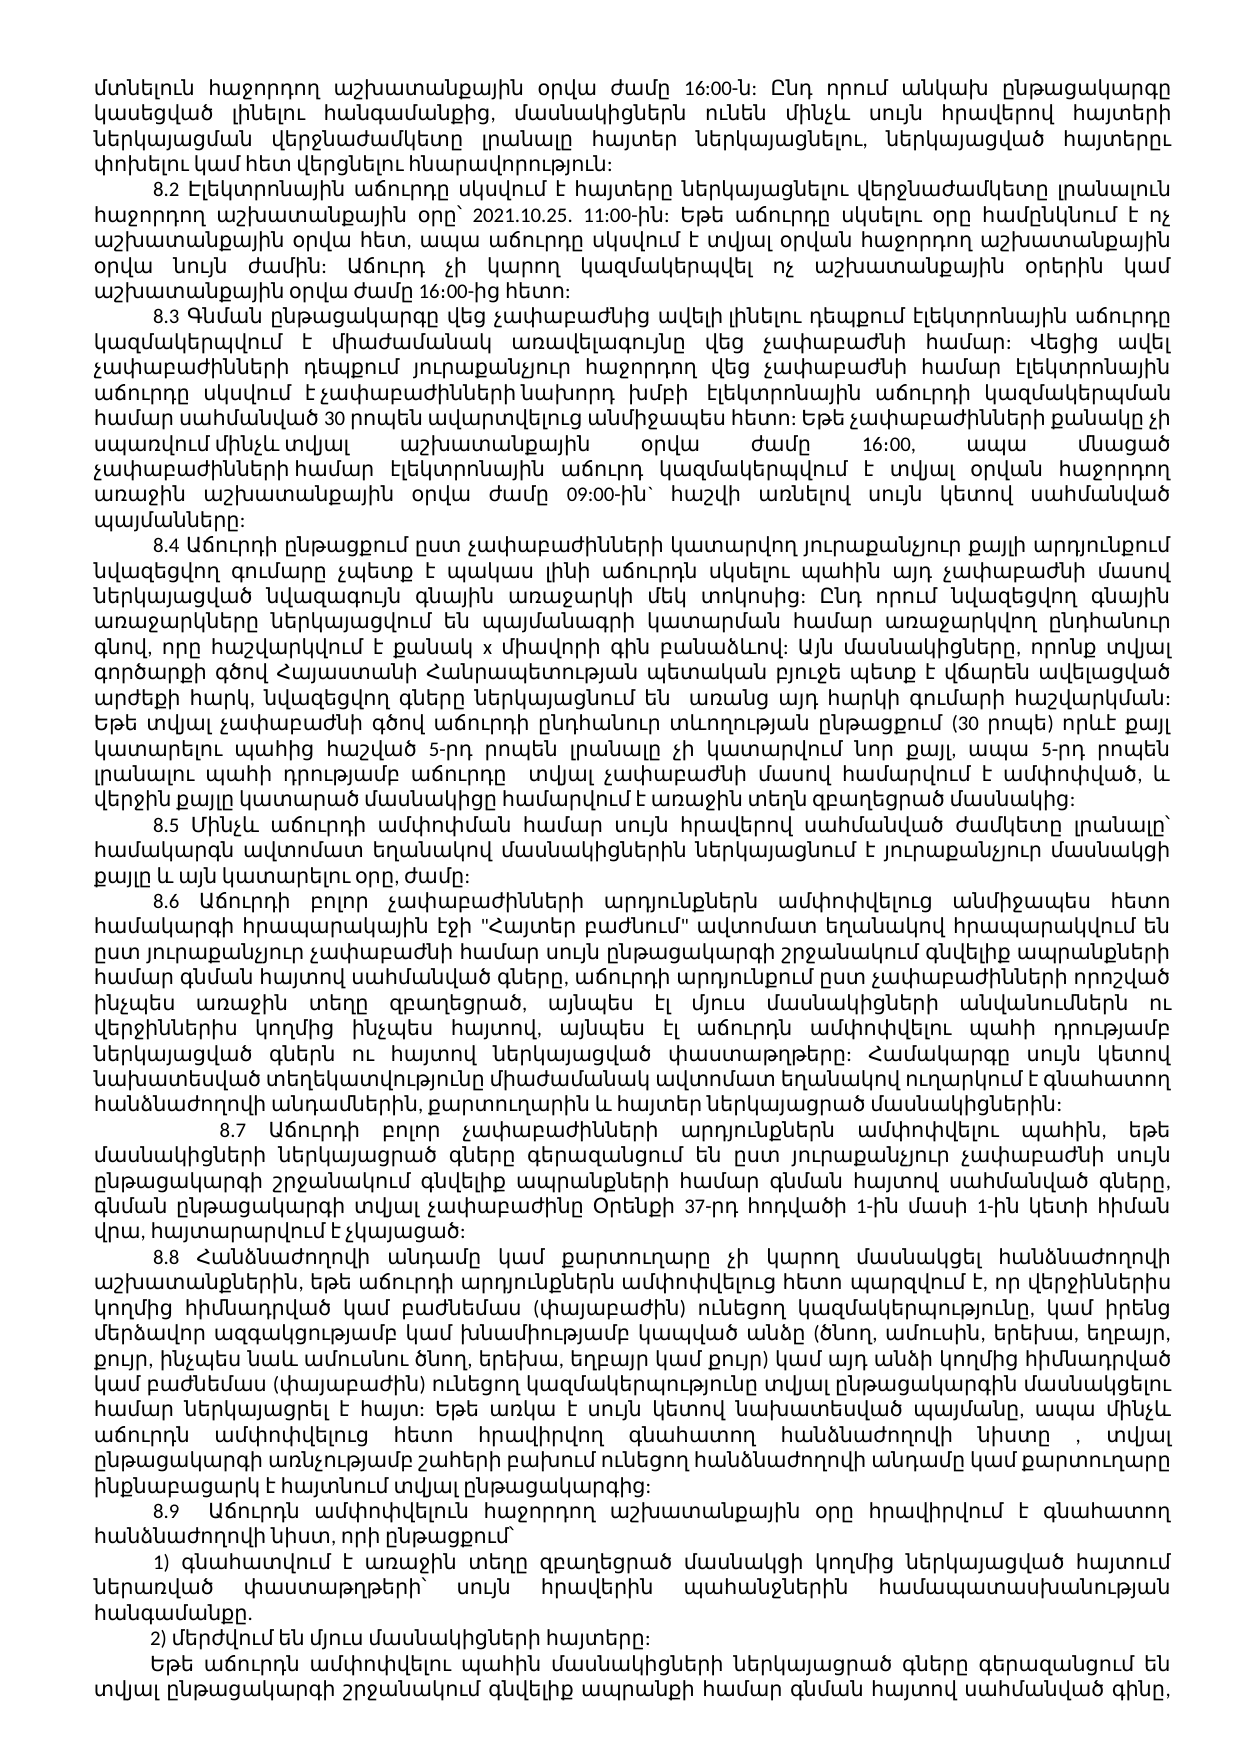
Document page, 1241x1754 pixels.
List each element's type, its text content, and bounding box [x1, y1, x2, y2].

text 8.6 Աճուրդի բոլոր չափաբաժինների արդյունքներն ամփոփվելուց անմիջապես հետո համակարգի հրապարակային էջի "Հայտեր բաժնում" ավտոմատ եղանակով հրապարակվում են ըստ յուրաքանչյուր չափաբաժնի համար սույն ընթացակարգի շրջանակում գնվելիք ապրանքների համար գնման հայտով սահմանված գները, աճուրդի արդյունքում ըստ չափաբաժինների որոշված ինչպես առաջին տեղը զբաղեցրած, այնպես էլ մյուս մասնակիցների անվանումներն ու վերջիններիս կողմից ինչպես հայտով, այնպես էլ աճուրդն ամփոփվելու պահի դրությամբ ներկայացված գներն ու հայտով ներկայացված փաստաթղթերը: Համակարգը սույն կետով նախատեսված տեղեկատվությունը միաժամանակ ավտոմատ եղանակով ուղարկում է գնահատող հանձնաժողովի անդամներին, քարտուղարին և հայտեր ներկայացրած մասնակիցներին: [94, 888, 1171, 1117]
text 2) մերժվում են մյուս մասնակիցների հայտերը: [94, 1625, 1171, 1651]
text 8.4 Աճուրդի ընթացքում ըստ չափաբաժինների կատարվող յուրաքանչյուր քայլի արդյունքում նվազեցվող գումարը չպետք է պակաս լինի աճուրդն սկսելու պահին այդ չափաբաժնի մասով ներկայացված նվազագույն գնային առաջարկի մեկ տոկոսից: Ընդ որում նվազեցվող գնային առաջարկները ներկայացվում են պայմանագրի կատարման համար առաջարկվող ընդհանուր գնով, որը հաշվարկվում է քանակ x միավորի գին բանաձևով: Այն մասնակիցները, որոնք տվյալ գործարքի գծով Հայաստանի Հանրապետության պետական բյուջե պետք է վճարեն ավելացված արժեքի հարկ, նվազեցվող գները ներկայացնում են առանց այդ հարկի գումարի հաշվարկման: Եթե տվյալ չափաբաժնի գծով աճուրդի ընդհանուր տևողության ընթացքում (30 րոպե) որևէ քայլ կատարելու պահից հաշված 5-րդ րոպեն լրանալը չի կատարվում նոր քայլ, ապա 5-րդ րոպեն լրանալու պահի դրությամբ աճուրդը տվյալ չափաբաժնի մասով համարվում է ամփոփված, և վերջին քայլը կատարած մասնակիցը համարվում է առաջին տեղն զբաղեցրած մասնակից: [94, 532, 1171, 812]
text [94, 75, 1171, 177]
text 8.5 Մինչև աճուրդի ամփոփման համար սույն հրավերով սահմանված ժամկետը լրանալը՝ համակարգն ավտոմատ եղանակով մասնակիցներին ներկայացնում է յուրաքանչյուր մասնակցի քայլը և այն կատարելու օրը, ժամը: [94, 812, 1171, 888]
text 8.9 Աճուրդն ամփոփվելուն հաջորդող աշխատանքային օրը հրավիրվում է գնահատող հանձնաժողովի նիստ, որի ընթացքում՝ [94, 1498, 1171, 1549]
text 1) գնահատվում է առաջին տեղը զբաղեցրած մասնակցի կողմից ներկայացված հայտում ներառված փաստաթղթերի՝ սույն հրավերին պահանջներին համապատասխանության հանգամանքը. [94, 1549, 1171, 1625]
text 8.8 Հանձնաժողովի անդամը կամ քարտուղարը չի կարող մասնակցել հանձնաժողովի աշխատանքներին, եթե աճուրդի արդյունքներն ամփոփվելուց հետո պարզվում է, որ վերջիններիս կողմից հիմնադրված կամ բաժնեմաս (փայաբաժին) ունեցող կազմակերպությունը, կամ իրենց մերձավոր ազգակցությամբ կամ խնամիությամբ կապված անձը (ծնող, ամուսին, երեխա, եղբայր, քույր, ինչպես նաև ամուսնու ծնող, երեխա, եղբայր կամ քույր) կամ այդ անձի կողմից հիմնադրված կամ բաժնեմաս (փայաբաժին) ունեցող կազմակերպությունը տվյալ ընթացակարգին մասնակցելու համար ներկայացրել է հայտ: Եթե առկա է սույն կետով նախատեսված պայմանը, ապա մինչև աճուրդն ամփոփվելուց հետո հրավիրվող գնահատող հանձնաժողովի նիստը , տվյալ ընթացակարգի առնչությամբ շահերի բախում ունեցող հանձնաժողովի անդամը կամ քարտուղարը ինքնաբացարկ է հայտնում տվյալ ընթացակարգից: [94, 1244, 1171, 1498]
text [94, 1651, 1171, 1702]
text 8.7 Աճուրդի բոլոր չափաբաժինների արդյունքներն ամփոփվելու պահին, եթե մասնակիցների ներկայացրած գները գերազանցում են ըստ յուրաքանչյուր չափաբաժնի սույն ընթացակարգի շրջանակում գնվելիք ապրանքների համար գնման հայտով սահմանված գները, գնման ընթացակարգի տվյալ չափաբաժինը Օրենքի 37-րդ հոդվածի 1-ին մասի 1-ին կետի հիման վրա, հայտարարվում է չկայացած: [94, 1117, 1171, 1244]
text 8.2 Էլեկտրոնային աճուրդը սկսվում է հայտերը ներկայացնելու վերջնաժամկետը լրանալուն հաջորդող աշխատանքային օրը՝ 2021.10.25. 11:00 -ին: Եթե աճուրդը սկսելու օրը համընկնում է ոչ աշխատանքային օրվա հետ, ապա աճուրդը սկսվում է տվյալ օրվան հաջորդող աշխատանքային օրվա նույն ժամին: Աճուրդ չի կարող կազմակերպվել ոչ աշխատանքային օրերին կամ աշխատանքային օրվա ժամը 16։00-ից հետո: [94, 177, 1171, 304]
text 8.3 Գնման ընթացակարգը վեց չափաբաժնից ավելի լինելու դեպքում էլեկտրոնային աճուրդը կազմակերպվում է միաժամանակ առավելագույնը վեց չափաբաժնի համար: Վեցից ավել չափաբաժինների դեպքում յուրաքանչյուր հաջորդող վեց չափաբաժնի համար էլեկտրոնային աճուրդը սկսվում է չափաբաժինների նախորդ խմբի էլեկտրոնային աճուրդի կազմակերպման համար սահմանված 30 րոպեն ավարտվելուց անմիջապես հետո: Եթե չափաբաժինների քանակը չի սպառվում մինչև տվյալ աշխատանքային օրվա ժամը 16։00, ապա մնացած չափաբաժինների համար էլեկտրոնային աճուրդ կազմակերպվում է տվյալ օրվան հաջորդող առաջին աշխատանքային օրվա ժամը 09:00-ին` հաշվի առնելով սույն կետով սահմանված պայմանները: [94, 304, 1171, 532]
